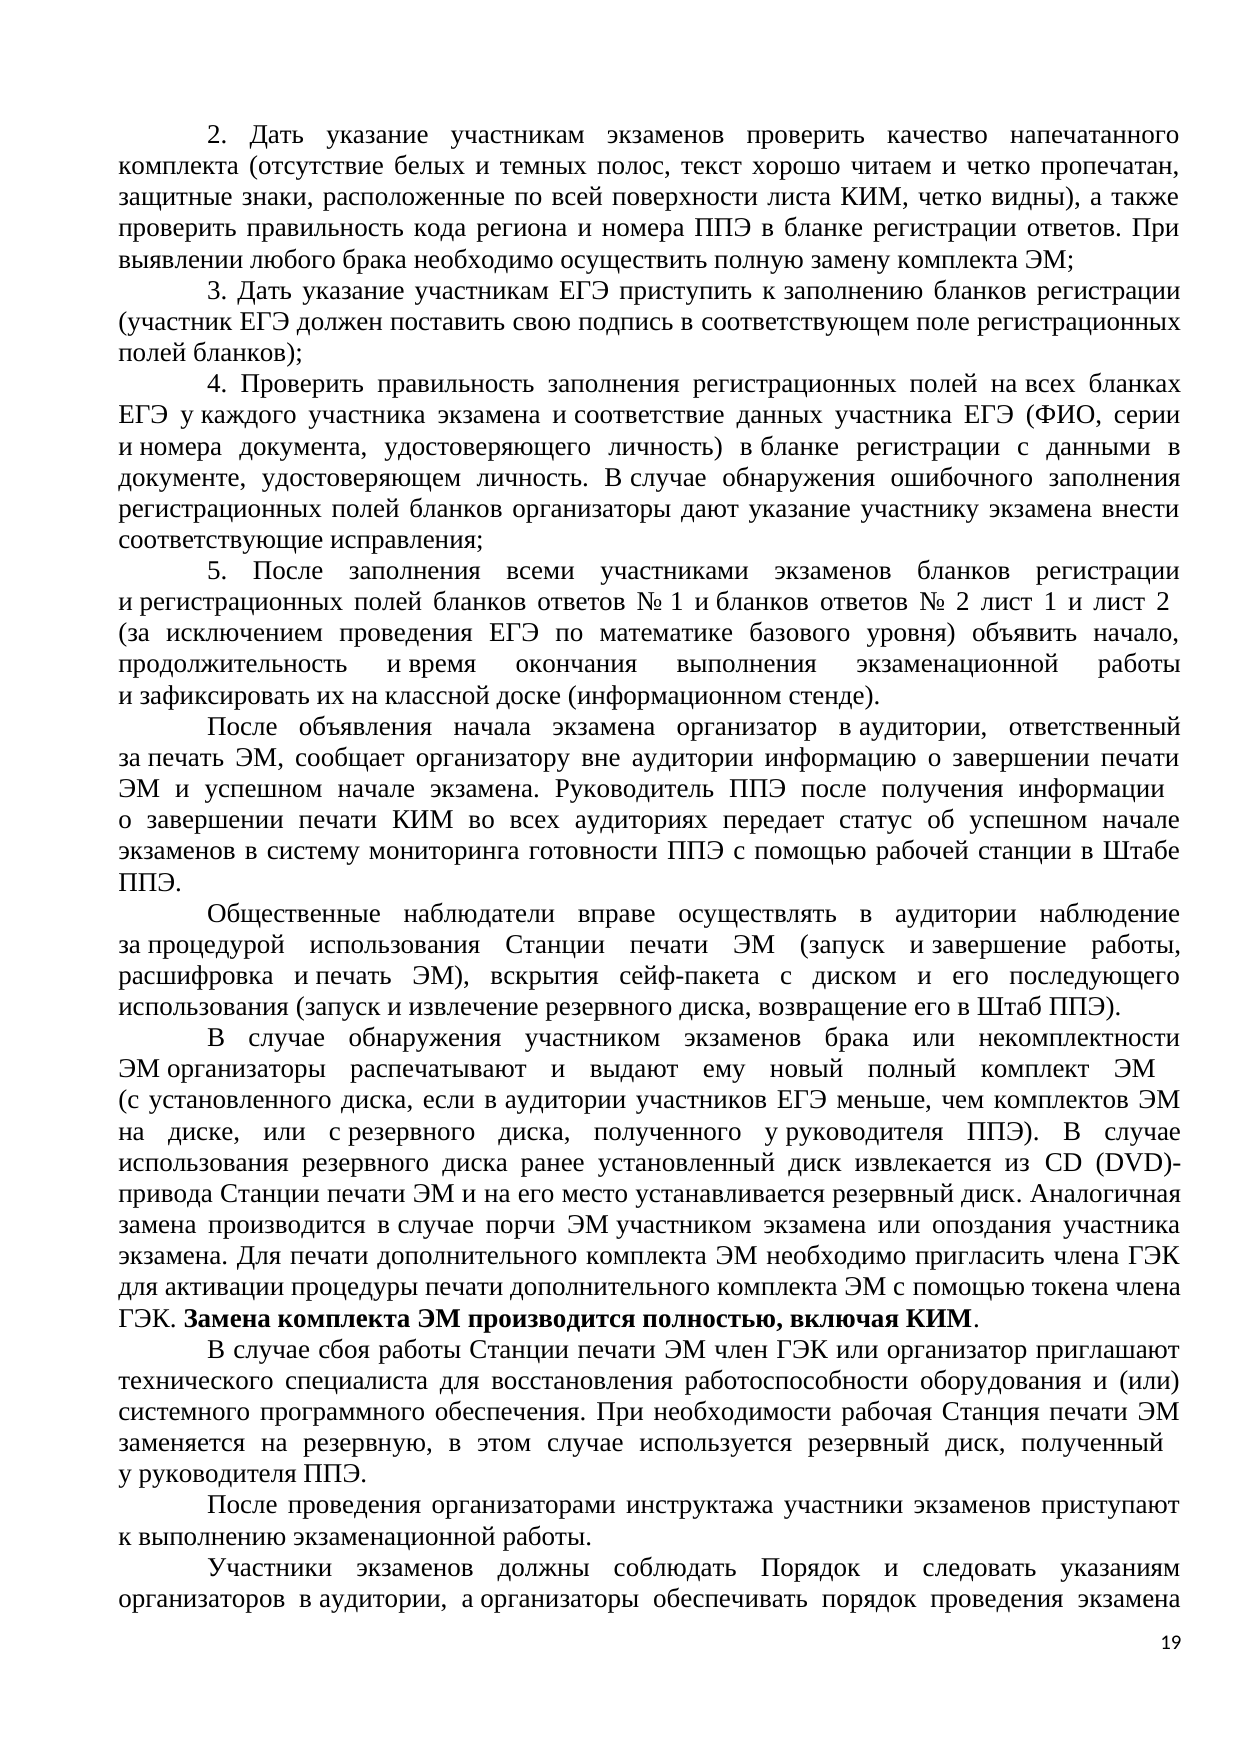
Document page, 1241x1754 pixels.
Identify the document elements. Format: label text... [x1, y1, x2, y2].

text В случае обнаружения участником экзаменов брака или некомплектности ЭМ организаторы распечатывают и выдают ему новый полный комплект ЭМ (с установленного диска, если в аудитории участников ЕГЭ меньше, чем комплектов ЭМ на диске, или с резервного диска, полученного у руководителя ППЭ). В случае использования резервного диска ранее установленный диск извлекается из CD (DVD)-привода Станции печати ЭМ и на его место устанавливается резервный диск. Аналогичная замена производится в случае порчи ЭМ участником экзамена или опоздания участника экзамена. Для печати дополнительного комплекта ЭМ необходимо пригласить члена ГЭК для активации процедуры печати дополнительного комплекта ЭМ с помощью токена члена ГЭК. Замена комплекта ЭМ производится полностью, включая КИМ. [118, 1021, 1181, 1333]
text 3. Дать указание участникам ЕГЭ приступить к заполнению бланков регистрации (участник ЕГЭ должен поставить свою подпись в соответствующем поле регистрационных полей бланков); [118, 274, 1181, 367]
text После проведения организаторами инструктажа участники экзаменов приступают к выполнению экзаменационной работы. [118, 1488, 1181, 1551]
text 4. Проверить правильность заполнения регистрационных полей на всех бланках ЕГЭ у каждого участника экзамена и соответствие данных участника ЕГЭ (ФИО, серии и номера документа, удостоверяющего личность) в бланке регистрации с данными в документе, удостоверяющем личность. В случае обнаружения ошибочного заполнения регистрационных полей бланков организаторы дают указание участнику экзамена внести соответствующие исправления; [118, 367, 1181, 554]
text 2. Дать указание участникам экзаменов проверить качество напечатанного комплекта (отсутствие белых и темных полос, текст хорошо читаем и четко пропечатан, защитные знаки, расположенные по всей поверхности листа КИМ, четко видны), а также проверить правильность кода региона и номера ППЭ в бланке регистрации ответов. При выявлении любого брака необходимо осуществить полную замену комплекта ЭМ; [118, 118, 1181, 274]
text В случае сбоя работы Станции печати ЭМ член ГЭК или организатор приглашают технического специалиста для восстановления работоспособности оборудования и (или) системного программного обеспечения. При необходимости рабочая Станция печати ЭМ заменяется на резервную, в этом случае используется резервный диск, полученный у руководителя ППЭ. [118, 1333, 1181, 1488]
text 5. После заполнения всеми участниками экзаменов бланков регистрации и регистрационных полей бланков ответов № 1 и бланков ответов № 2 лист 1 и лист 2 (за исключением проведения ЕГЭ по математике базового уровня) объявить начало, продолжительность и время окончания выполнения экзаменационной работы и зафиксировать их на классной доске (информационном стенде). [118, 554, 1181, 710]
text Общественные наблюдатели вправе осуществлять в аудитории наблюдение за процедурой использования Станции печати ЭМ (запуск и завершение работы, расшифровка и печать ЭМ), вскрытия сейф-пакета с диском и его последующего использования (запуск и извлечение резервного диска, возвращение его в Штаб ППЭ). [118, 897, 1181, 1021]
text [118, 1551, 1181, 1613]
text После объявления начала экзамена организатор в аудитории, ответственный за печать ЭМ, сообщает организатору вне аудитории информацию о завершении печати ЭМ и успешном начале экзамена. Руководитель ППЭ после получения информации о завершении печати КИМ во всех аудиториях передает статус об успешном начале экзаменов в систему мониторинга готовности ППЭ с помощью рабочей станции в Штабе ППЭ. [118, 710, 1181, 897]
